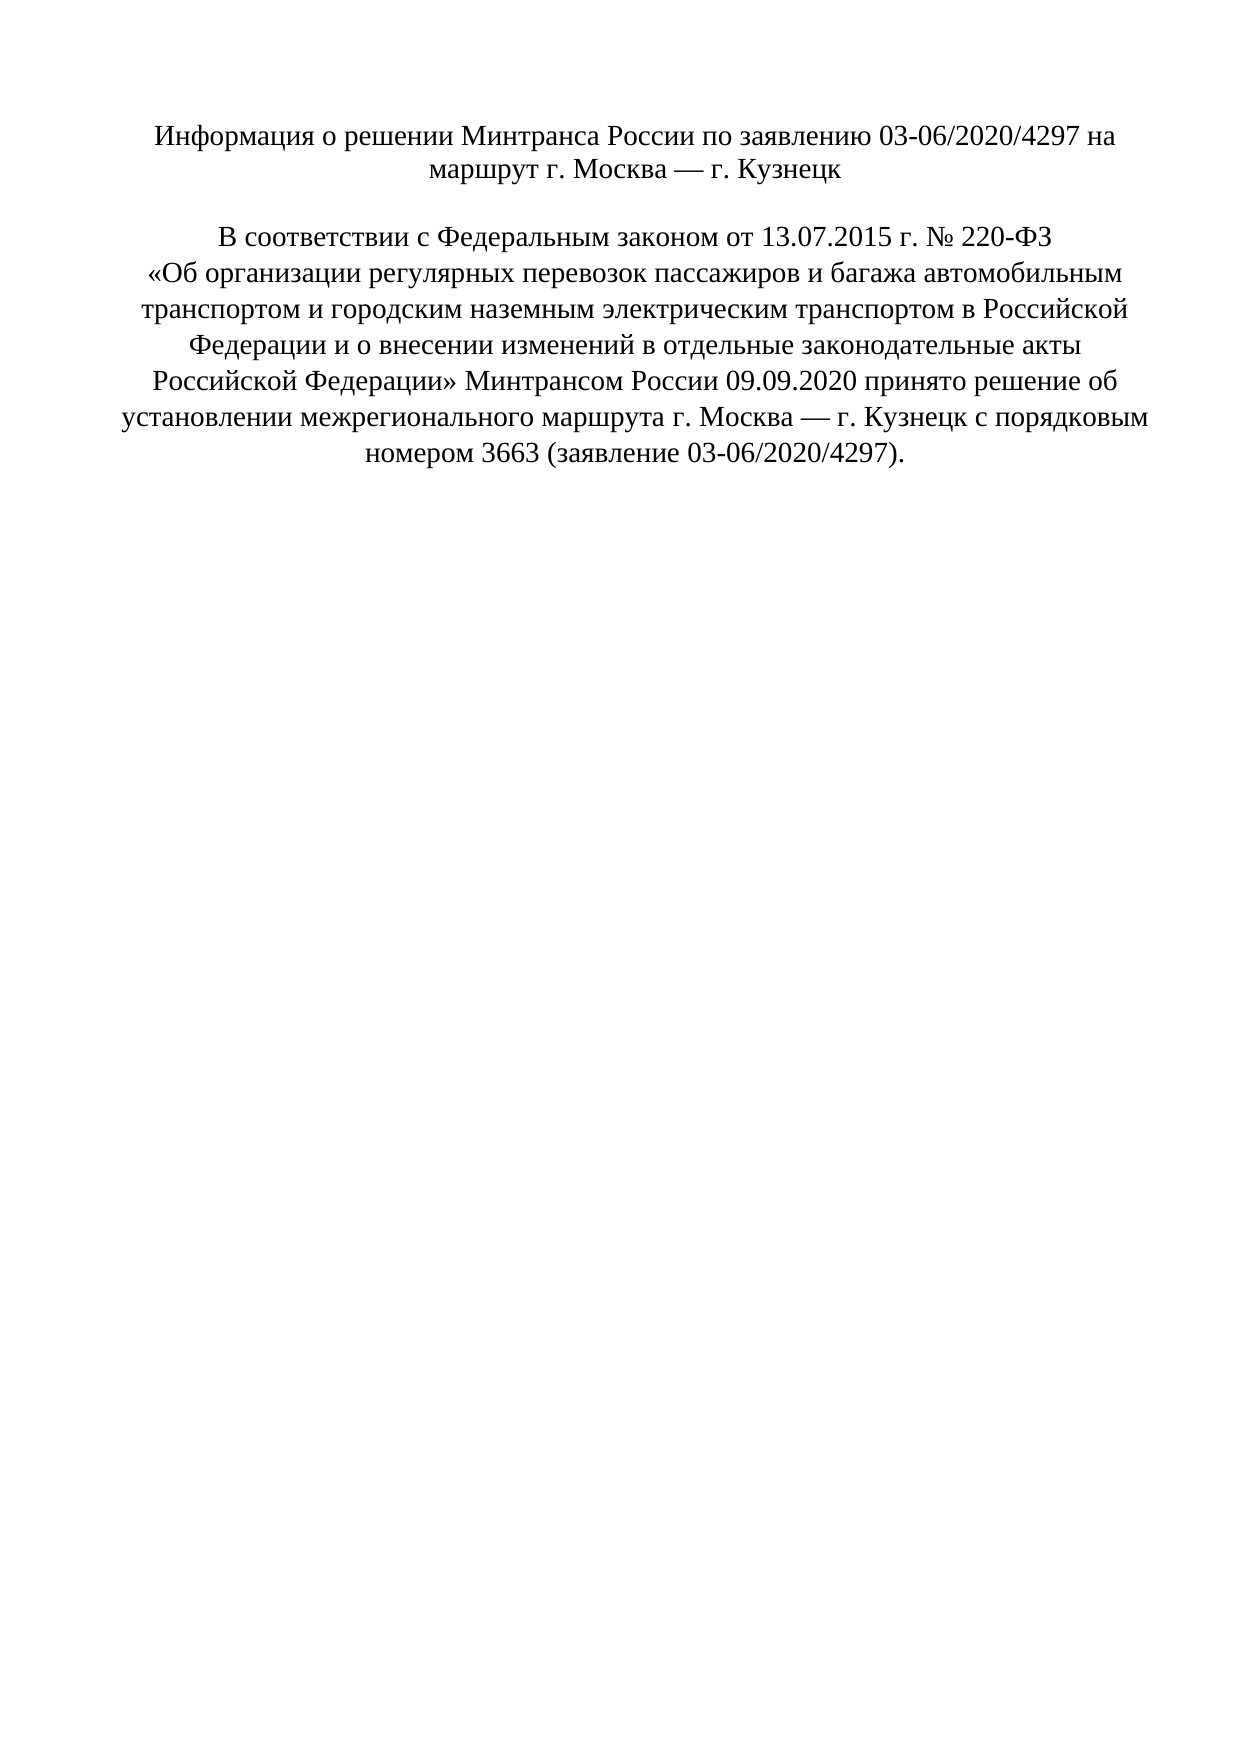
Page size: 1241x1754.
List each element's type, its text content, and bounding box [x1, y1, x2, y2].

text Информация о решении Минтранса России по заявлению 03-06/2020/4297 на маршрут г. Москва — г. Кузнецк [118, 118, 1152, 185]
text В соответствии с Федеральным законом от 13.07.2015 г. № 220-ФЗ «Об организации регулярных перевозок пассажиров и багажа автомобильным транспортом и городским наземным электрическим транспортом в Российской Федерации и о внесении изменений в отдельные законодательные акты Российской Федерации» Минтрансом России 09.09.2020 принято решение об установлении межрегионального маршрута г. Москва — г. Кузнецк с порядковым номером 3663 (заявление 03-06/2020/4297). [118, 219, 1152, 469]
